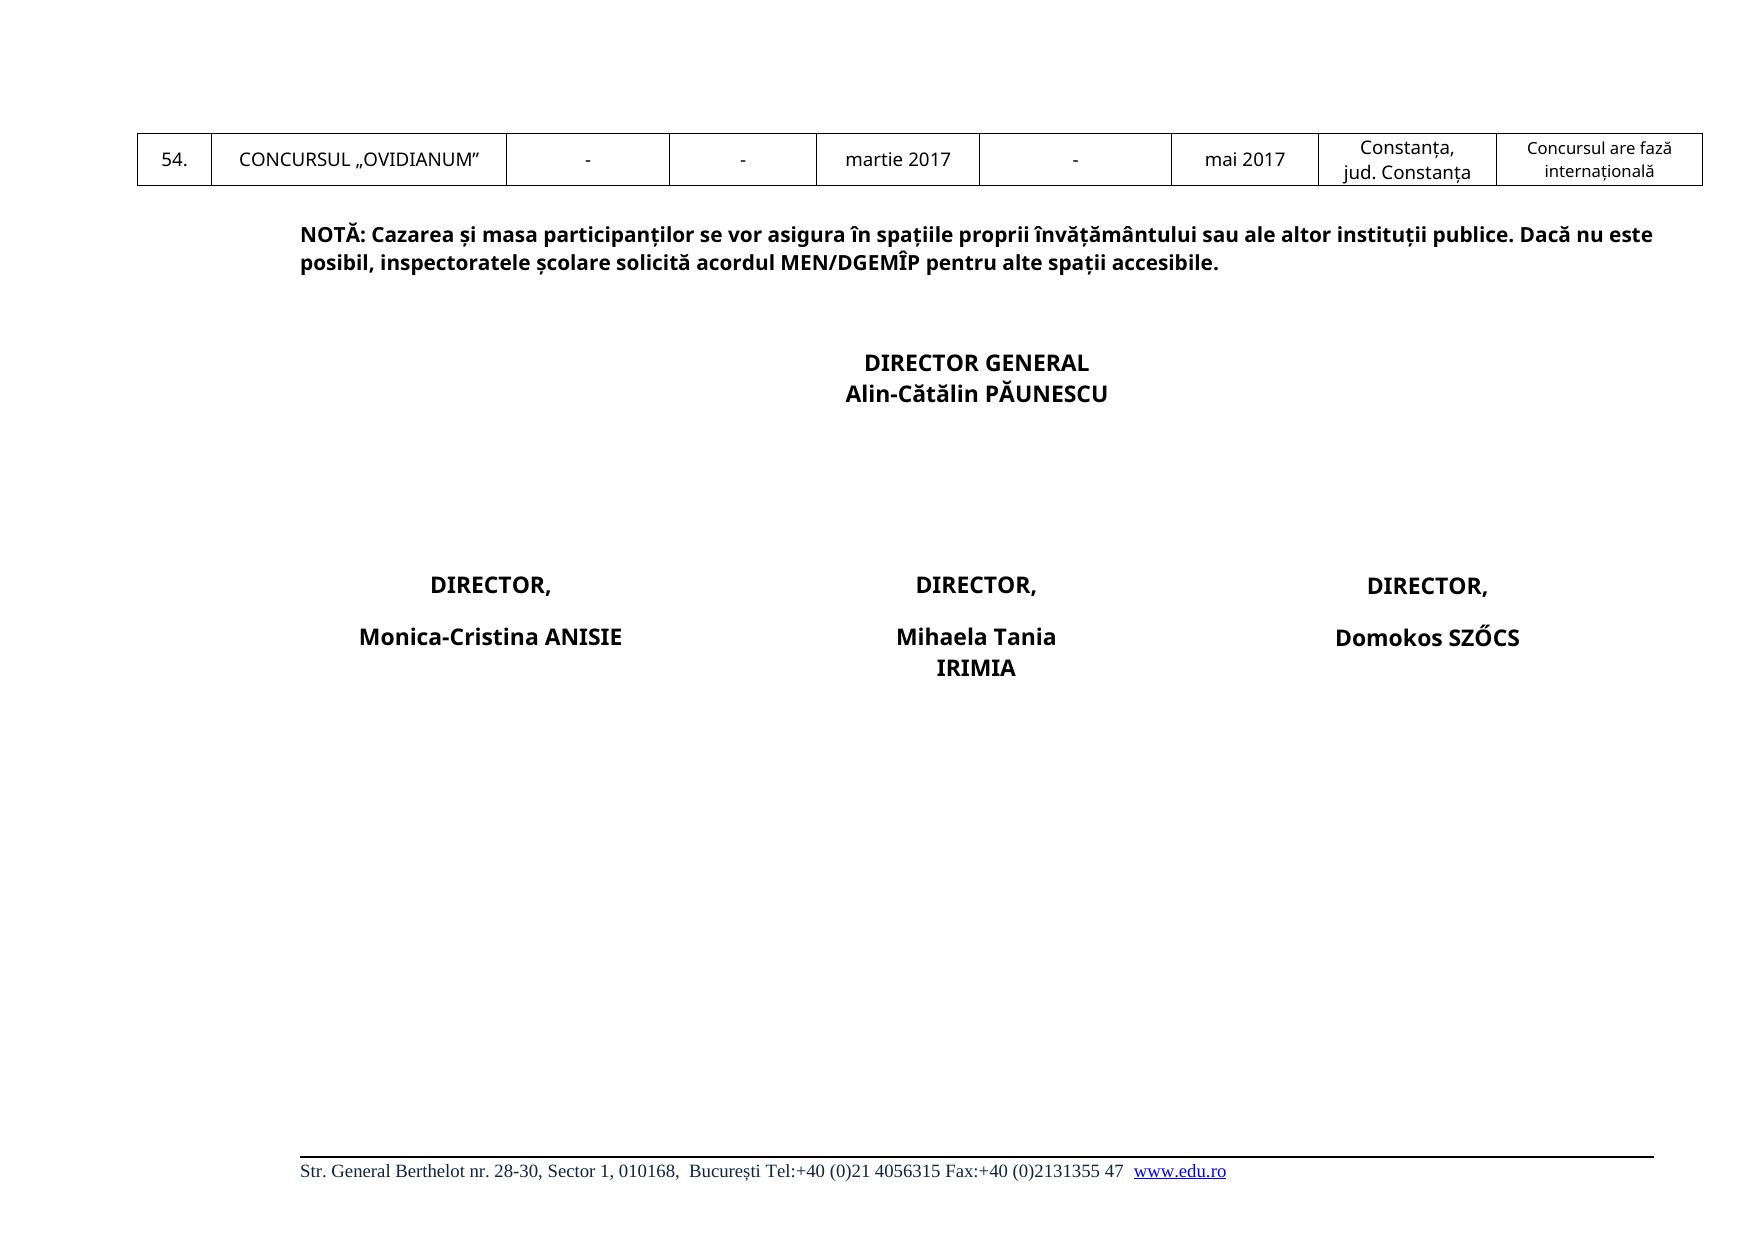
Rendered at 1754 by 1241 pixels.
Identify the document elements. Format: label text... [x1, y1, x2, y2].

table_cell mai 2017 [1172, 134, 1318, 185]
table_cell martie 2017 [817, 134, 979, 185]
text DIRECTOR GENERAL [300, 347, 1654, 378]
text Alin-Cătălin PĂUNESCU [300, 378, 1654, 409]
table_cell Concursul are fază internaţională [1497, 134, 1702, 185]
table_cell 54. [138, 134, 211, 185]
table_cell - [670, 134, 816, 185]
text NOTĂ: Cazarea și masa participanților se vor asigura în spațiile proprii învățământului sau ale altor instituții publice. Dacă nu este posibil, inspectoratele școlare solicită acordul MEN/DGEMÎP pentru alte spații accesibile. [300, 220, 1654, 277]
table_cell - [507, 134, 669, 185]
table_cell Constanța, jud. Constanța [1319, 134, 1496, 185]
table_cell - [980, 134, 1171, 185]
table_cell CONCURSUL „OVIDIANUM” [212, 134, 506, 185]
